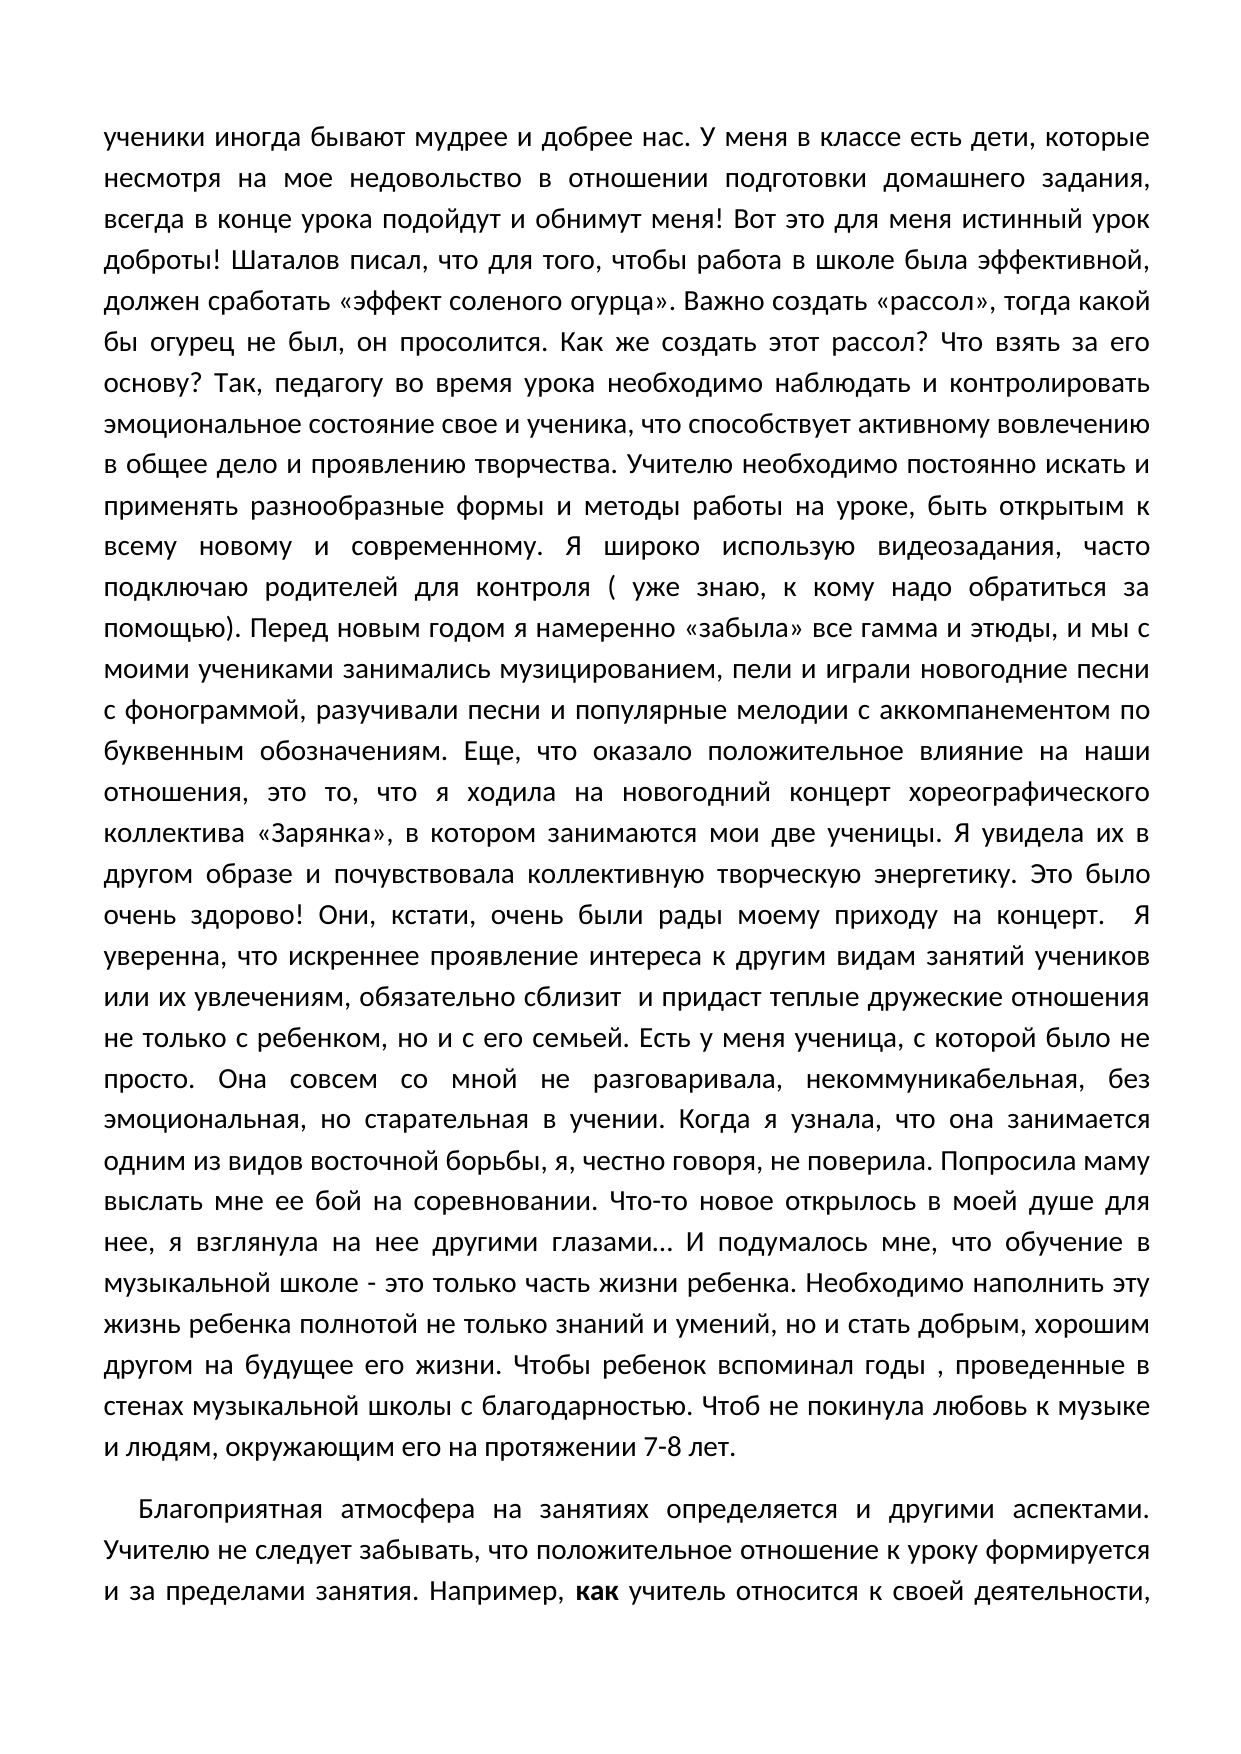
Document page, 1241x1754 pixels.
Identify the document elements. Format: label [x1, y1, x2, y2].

text [103, 1490, 1152, 1607]
text [103, 118, 1152, 1464]
